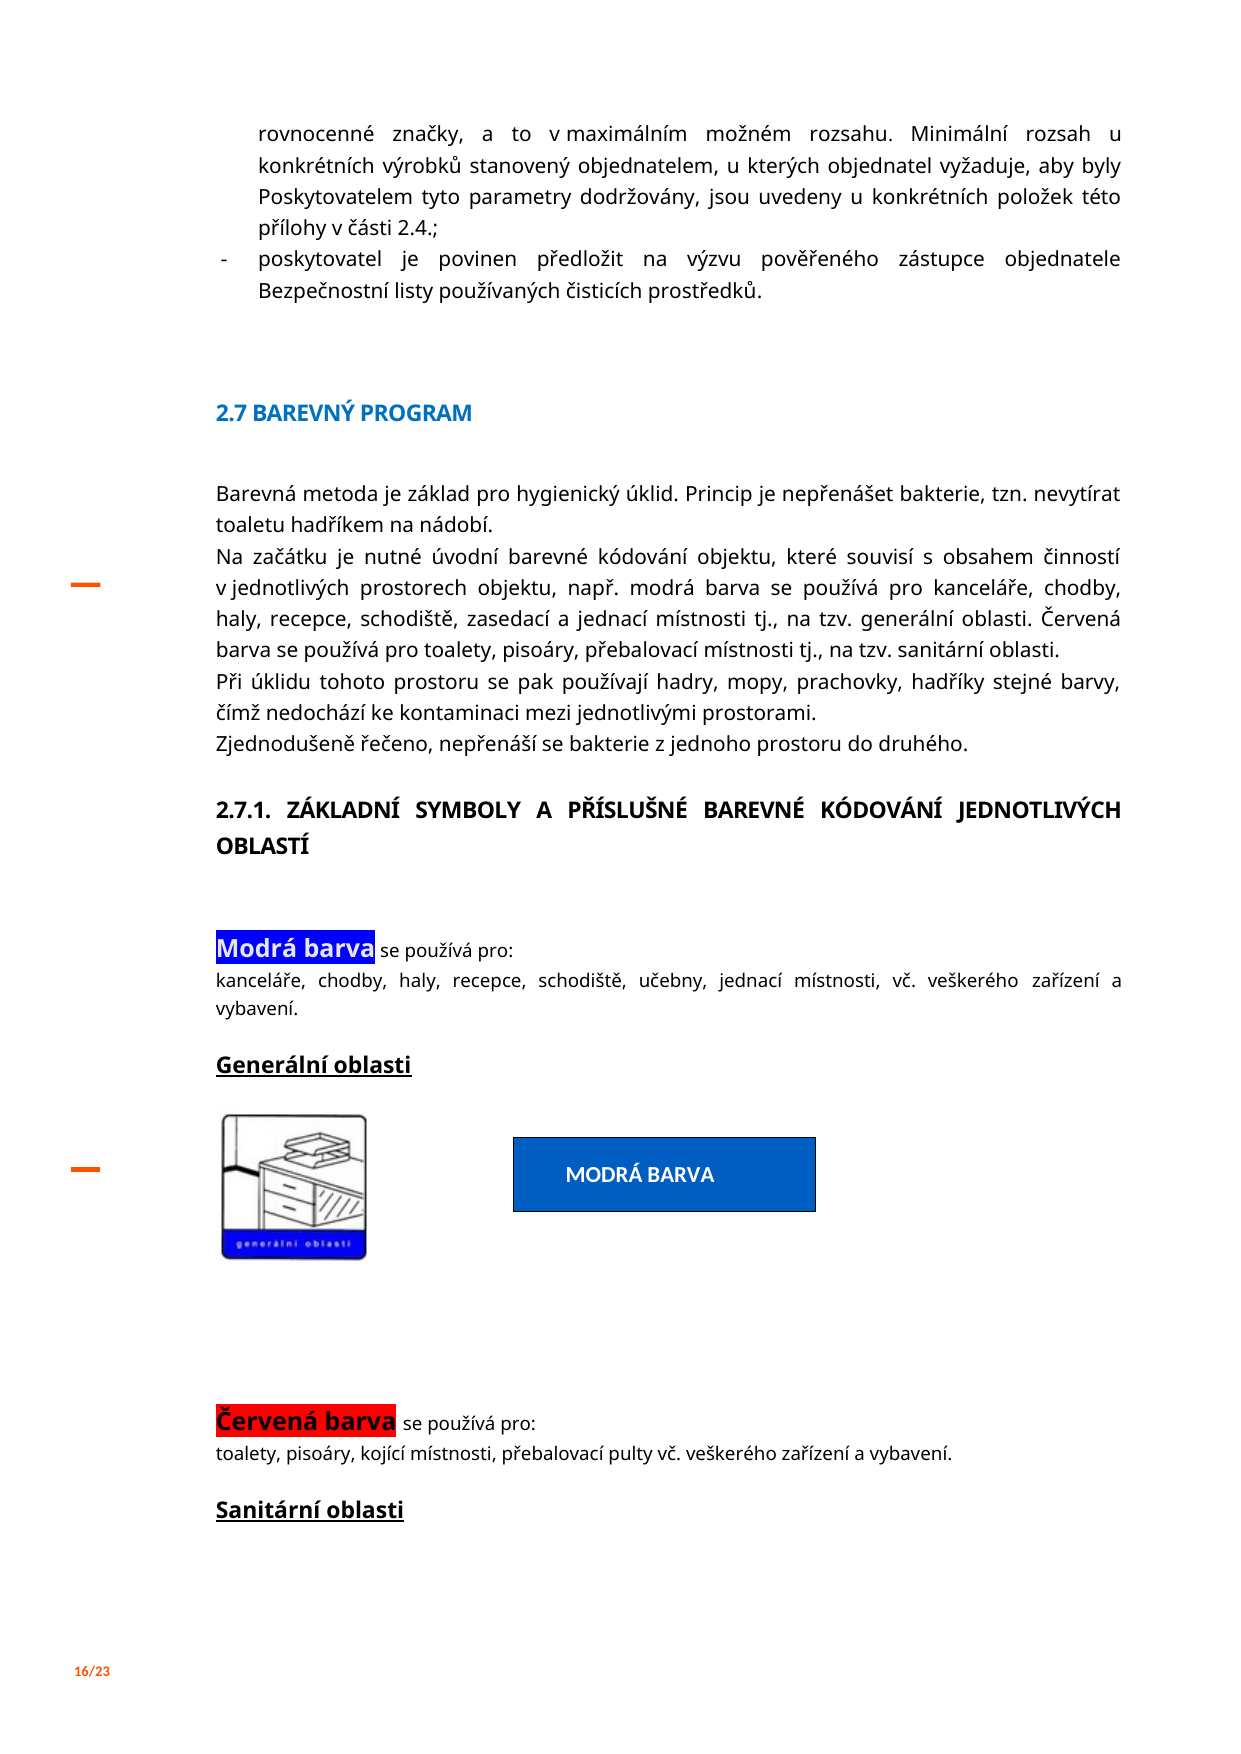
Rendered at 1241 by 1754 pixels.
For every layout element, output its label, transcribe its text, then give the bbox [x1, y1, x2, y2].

text Na začátku je nutné úvodní barevné kódování objektu, které souvisí s obsahem činností v jednotlivých prostorech objektu, např. modrá barva se používá pro kanceláře, chodby, haly, recepce, schodiště, zasedací a jednací místnosti tj., na tzv. generální oblasti. Červená barva se používá pro toalety, pisoáry, přebalovací místnosti tj., na tzv. sanitární oblasti. [216, 542, 1122, 664]
text Při úklidu tohoto prostoru se pak používají hadry, mopy, prachovky, hadříky stejné barvy, čímž nedochází ke kontaminaci mezi jednotlivými prostorami. [216, 667, 1122, 726]
subtitle 2.7.1. ZÁKLADNÍ SYMBOLY A PŘÍSLUŠNÉ BAREVNÉ KÓDOVÁNÍ JEDNOTLIVÝCH OBLASTÍ [216, 794, 1122, 861]
picture [216, 1109, 371, 1265]
text Červená barva se používá pro: [216, 1403, 1122, 1437]
text toalety, pisoáry, kojící místnosti, přebalovací pulty vč. veškerého zařízení a vybavení. [216, 1437, 1122, 1466]
text Sanitární oblasti [216, 1494, 1122, 1525]
text Zjednodušeně řečeno, nepřenáší se bakterie z jednoho prostoru do druhého. [216, 729, 1122, 758]
text kanceláře, chodby, haly, recepce, schodiště, učebny, jednací místnosti, vč. veškerého zařízení a vybavení. [216, 964, 1122, 1021]
text Generální oblasti [216, 1049, 1122, 1080]
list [220, 119, 1122, 242]
text Barevná metoda je základ pro hygienický úklid. Princip je nepřenášet bakterie, tzn. nevytírat toaletu hadříkem na nádobí. [216, 479, 1122, 539]
text Modrá barva se používá pro: [375, 930, 1122, 964]
list poskytovatel je povinen předložit na výzvu pověřeného zástupce objednatele Bezpečnostní listy používaných čisticích prostředků. [220, 244, 1122, 304]
subtitle 2.7 BAREVNÝ PROGRAM [216, 397, 1122, 428]
